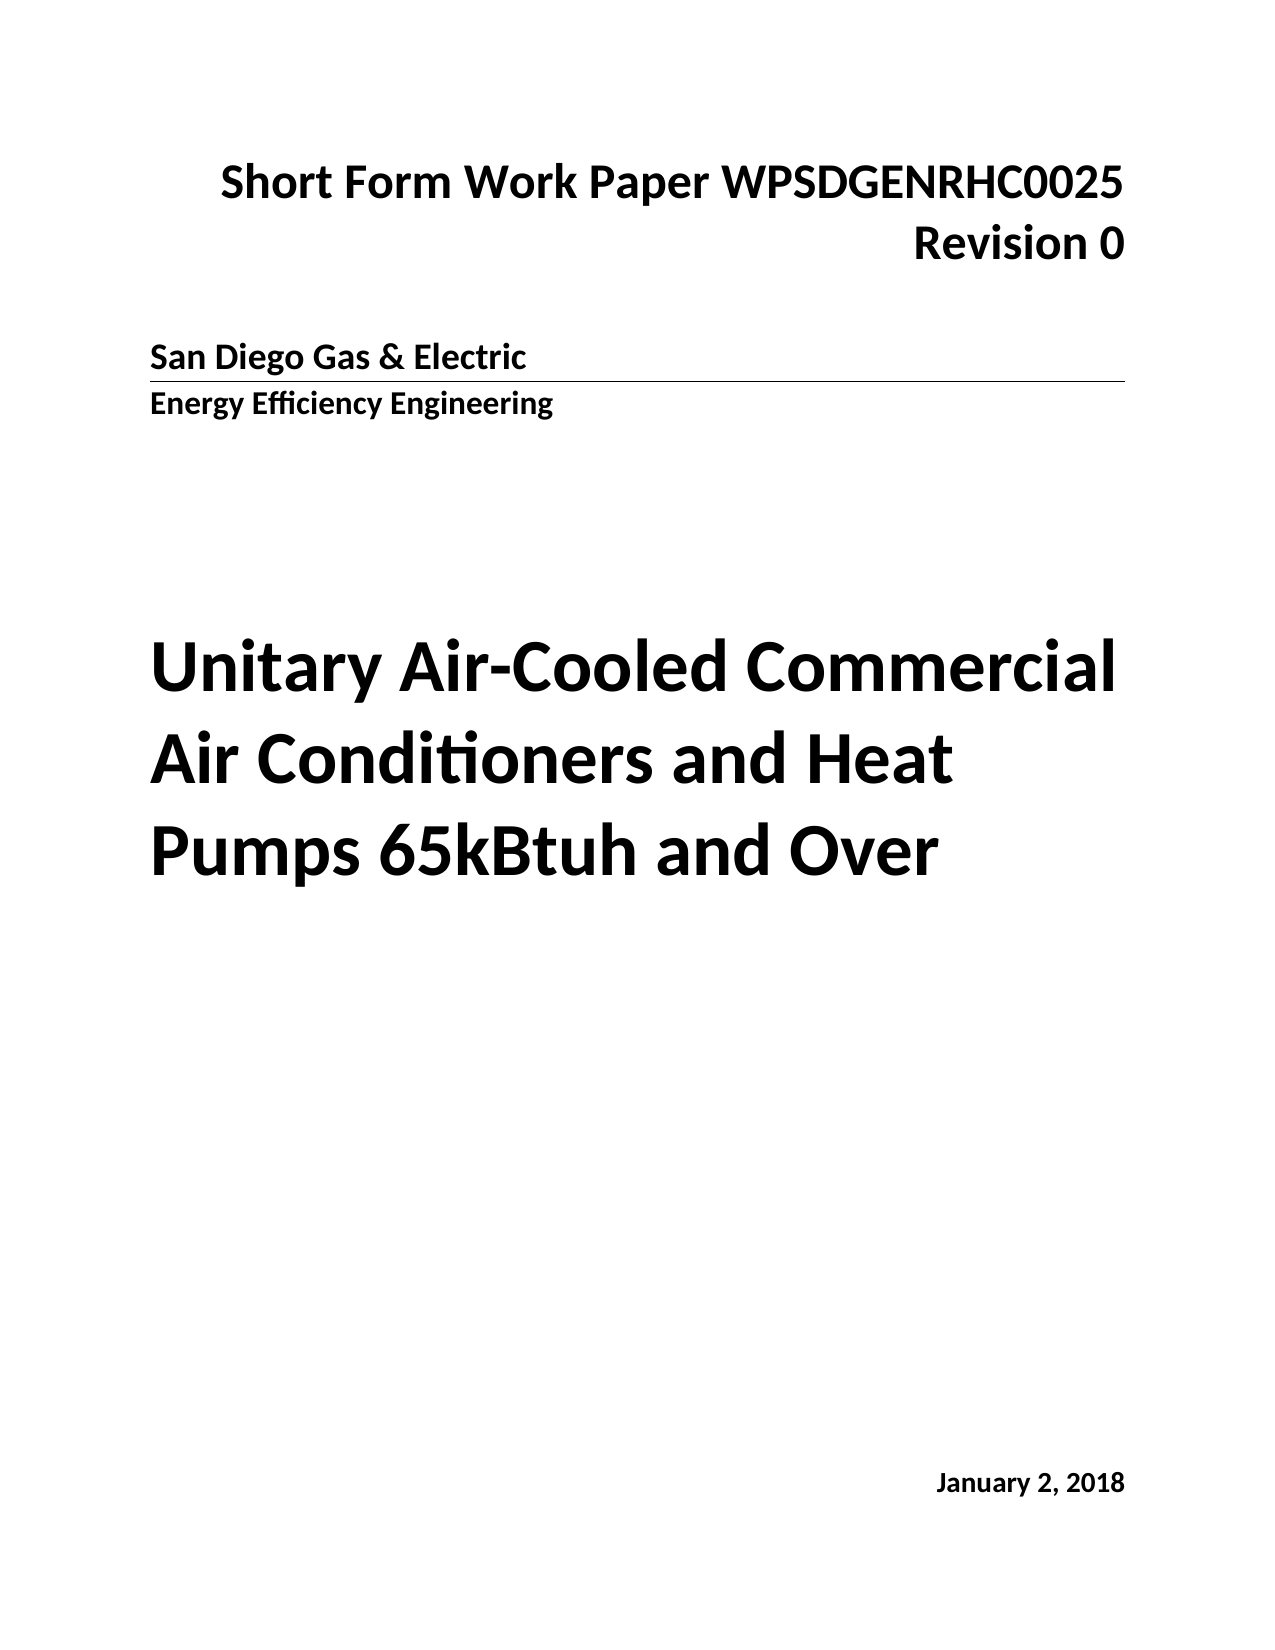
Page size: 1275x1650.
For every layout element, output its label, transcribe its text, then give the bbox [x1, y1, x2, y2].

text Energy Efficiency Engineering [150, 382, 1125, 423]
text Revision 0 [150, 211, 1125, 272]
text San Diego Gas & Electric [150, 333, 1125, 381]
text Short Form Work Paper WPSDGENRHC0025 [150, 150, 1125, 211]
text Unitary Air-Cooled Commercial Air Conditioners and Heat Pumps 65kBtuh and Over [150, 619, 1125, 894]
text January 2, 2018 [150, 1464, 1125, 1499]
